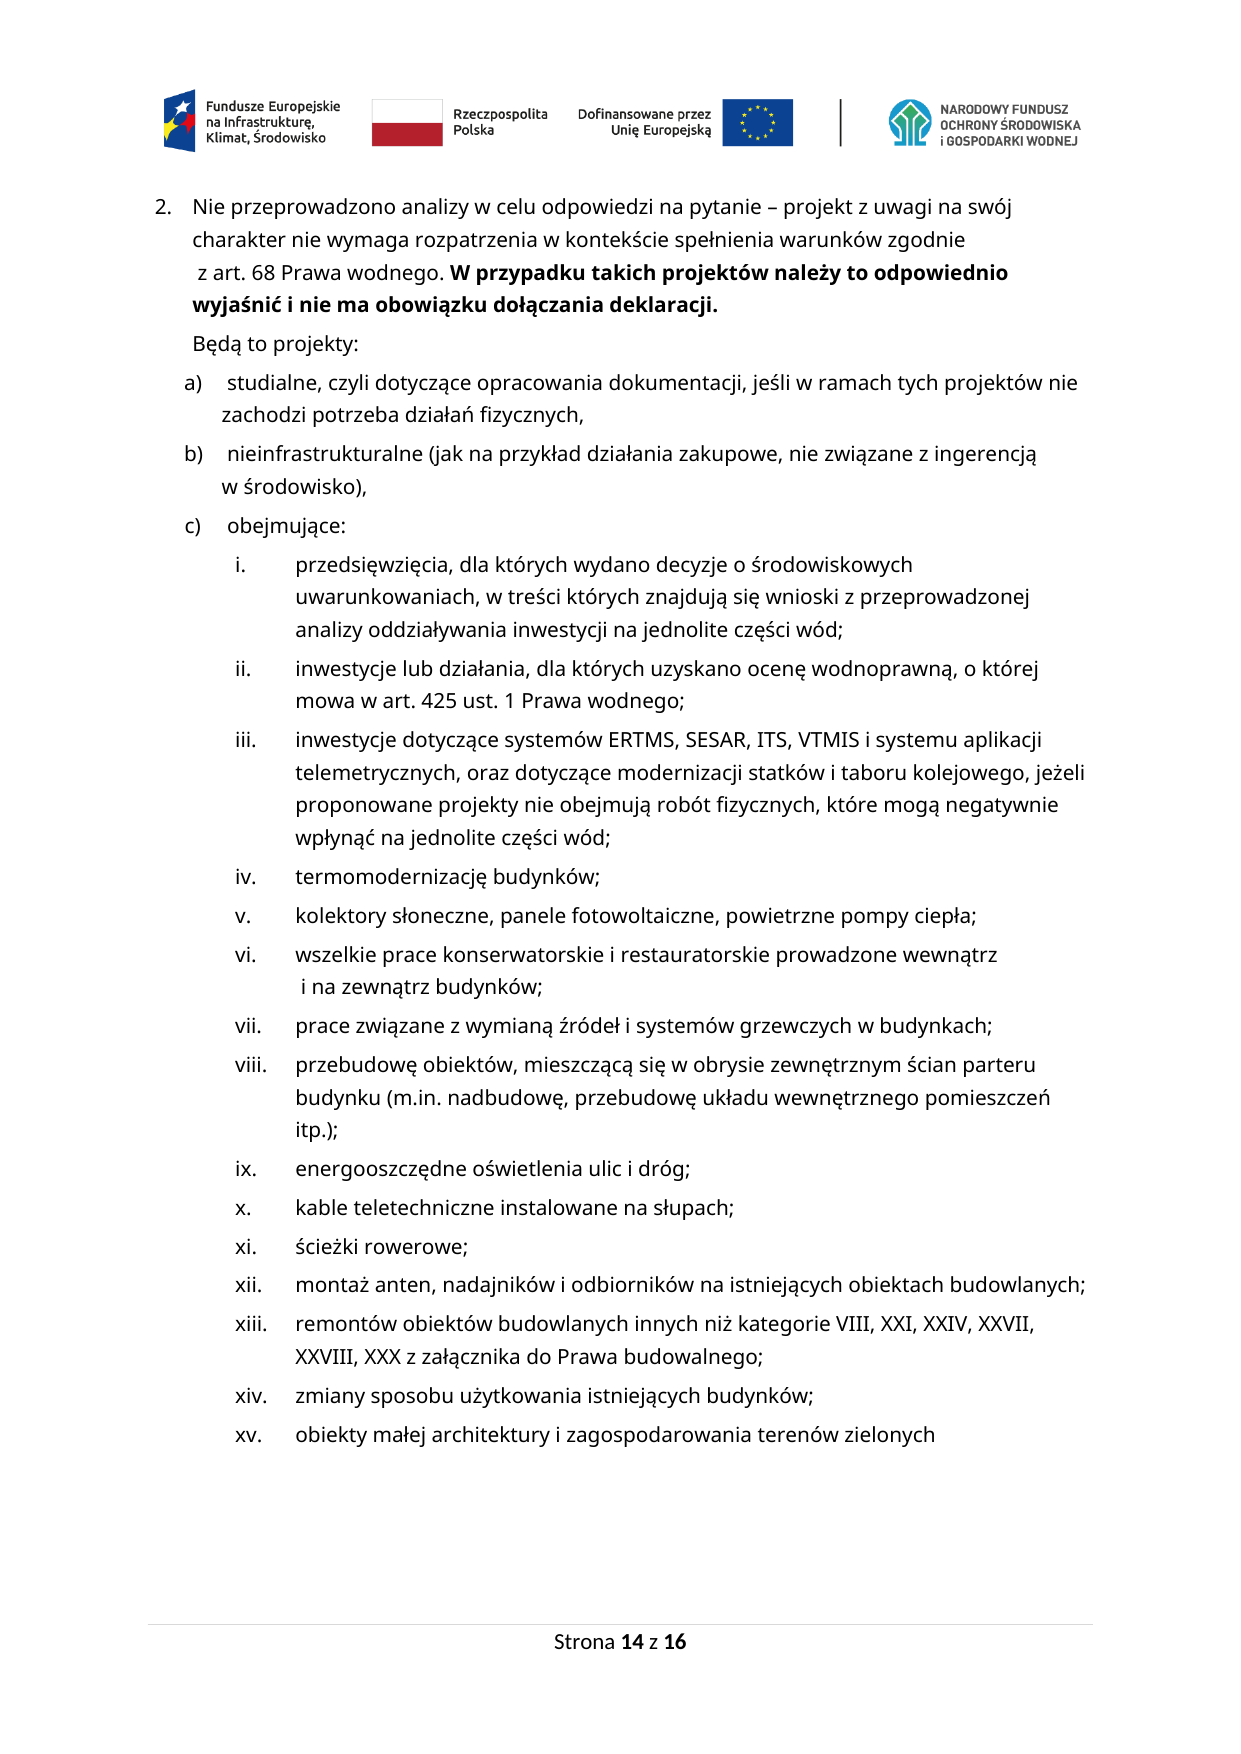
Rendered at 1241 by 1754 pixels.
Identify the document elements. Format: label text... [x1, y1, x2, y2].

list kable teletechniczne instalowane na słupach; [235, 1193, 1093, 1221]
list nieinfrastrukturalne (jak na przykład działania zakupowe, nie związane z ingerencją w środowisko), [184, 439, 1093, 501]
list termomodernizację budynków; [235, 862, 1093, 890]
picture [147, 73, 1093, 168]
list prace związane z wymianą źródeł i systemów grzewczych w budynkach; [235, 1011, 1093, 1039]
list inwestycje lub działania, dla których uzyskano ocenę wodnoprawną, o której mowa w art. 425 ust. 1 Prawa wodnego; [235, 654, 1093, 715]
list zmiany sposobu użytkowania istniejących budynków; [235, 1381, 1093, 1409]
text Będą to projekty: [192, 329, 1093, 358]
list energooszczędne oświetlenia ulic i dróg; [235, 1154, 1093, 1182]
list obejmujące: [184, 511, 1093, 539]
list Nie przeprowadzono analizy w celu odpowiedzi na pytanie – projekt z uwagi na swój charakter nie wymaga rozpatrzenia w kontekście spełnienia warunków zgodnie z art. 68 Prawa wodnego. W przypadku takich projektów należy to odpowiednio wyjaśnić i nie ma obowiązku dołączania deklaracji. [154, 192, 1093, 319]
list montaż anten, nadajników i odbiorników na istniejących obiektach budowlanych; [235, 1271, 1093, 1299]
list inwestycje dotyczące systemów ERTMS, SESAR, ITS, VTMIS i systemu aplikacji telemetrycznych, oraz dotyczące modernizacji statków i taboru kolejowego, jeżeli proponowane projekty nie obejmują robót fizycznych, które mogą negatywnie wpłynąć na jednolite części wód; [235, 725, 1093, 852]
list obiekty małej architektury i zagospodarowania terenów zielonych [235, 1420, 1093, 1448]
list wszelkie prace konserwatorskie i restauratorskie prowadzone wewnątrz i na zewnątrz budynków; [235, 940, 1093, 1001]
list ścieżki rowerowe; [235, 1232, 1093, 1260]
list przedsięwzięcia, dla których wydano decyzje o środowiskowych uwarunkowaniach, w treści których znajdują się wnioski z przeprowadzonej analizy oddziaływania inwestycji na jednolite części wód; [235, 550, 1093, 643]
list przebudowę obiektów, mieszczącą się w obrysie zewnętrznym ścian parteru budynku (m.in. nadbudowę, przebudowę układu wewnętrznego pomieszczeń itp.); [235, 1050, 1093, 1144]
list studialne, czyli dotyczące opracowania dokumentacji, jeśli w ramach tych projektów nie zachodzi potrzeba działań fizycznych, [184, 368, 1093, 429]
list remontów obiektów budowlanych innych niż kategorie VIII, XXI, XXIV, XXVII, XXVIII, XXX z załącznika do Prawa budowalnego; [235, 1309, 1093, 1371]
list kolektory słoneczne, panele fotowoltaiczne, powietrzne pompy ciepła; [235, 901, 1093, 929]
